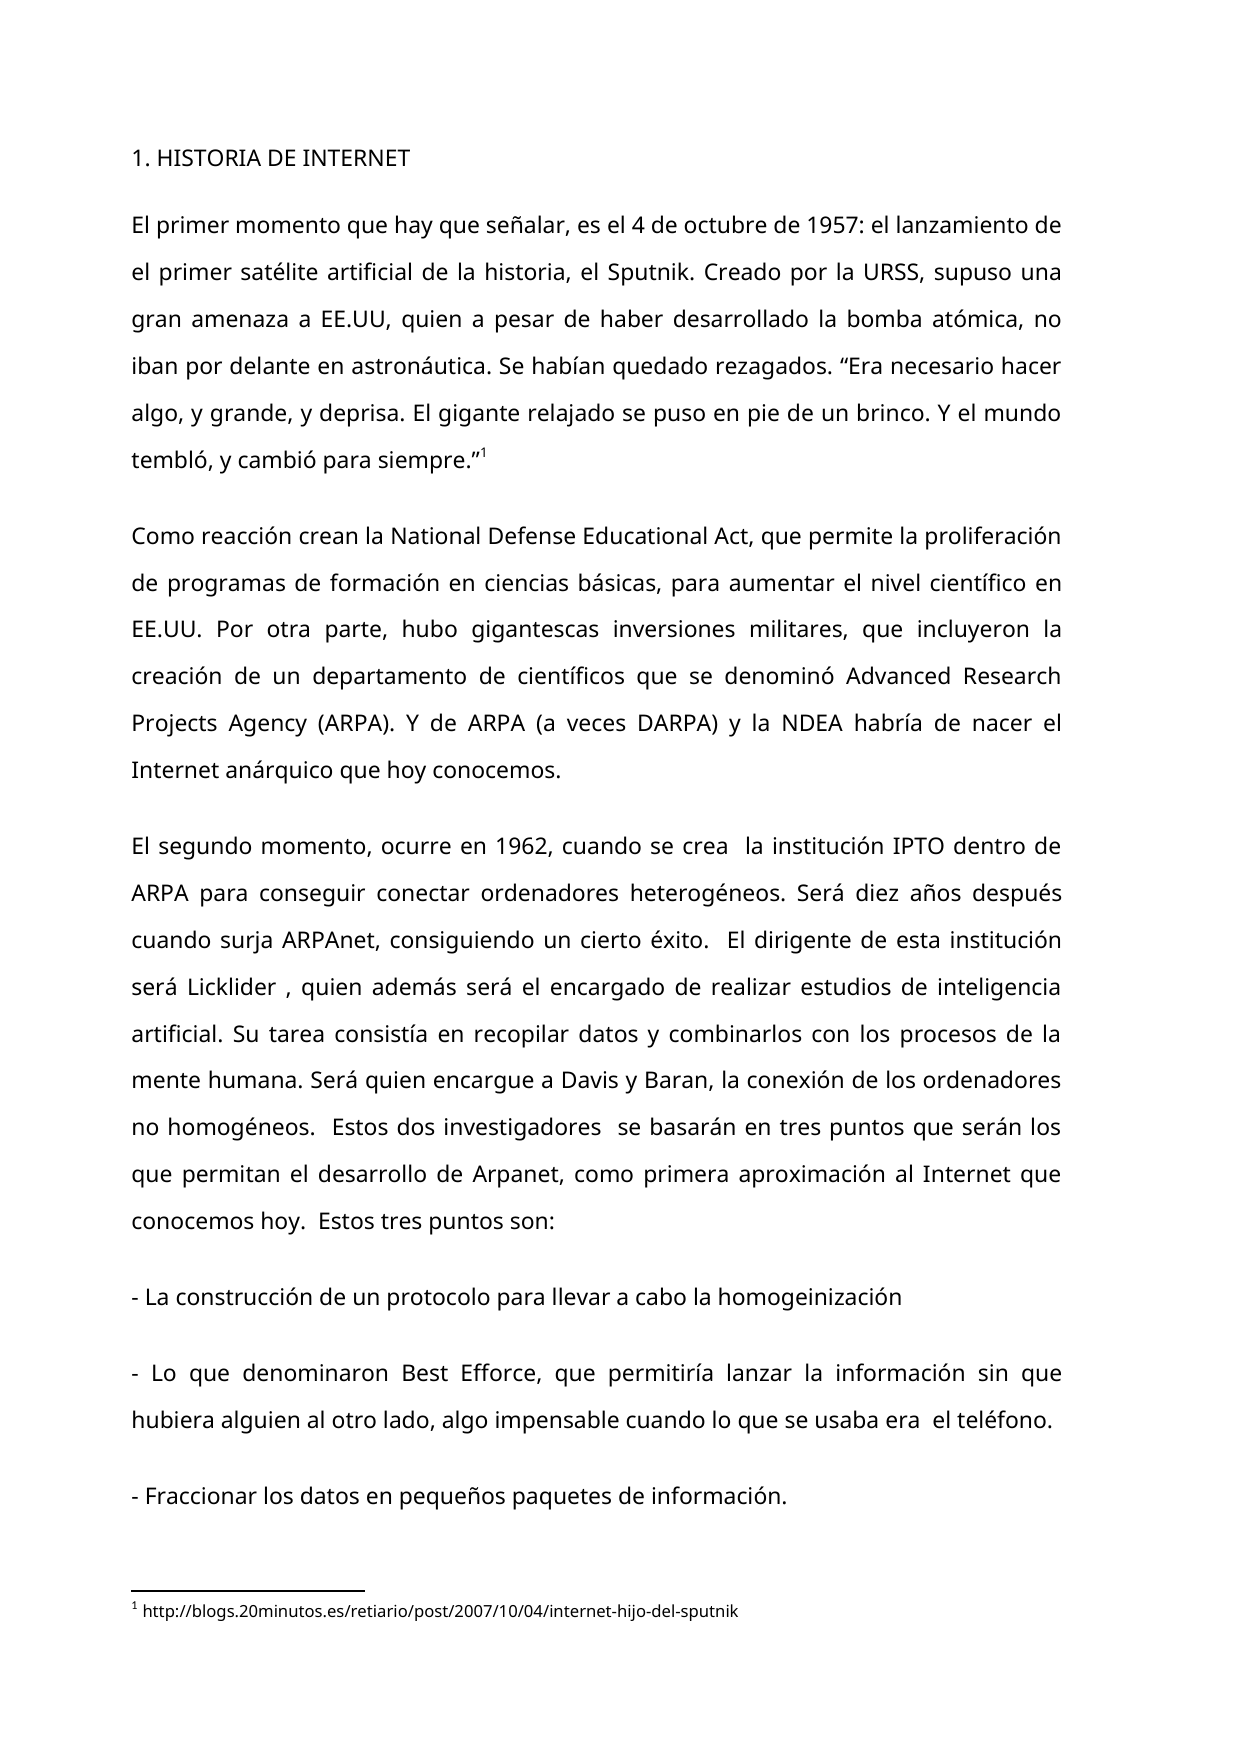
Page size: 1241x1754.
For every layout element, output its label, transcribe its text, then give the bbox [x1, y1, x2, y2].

text - Fraccionar los datos en pequeños paquetes de información. [131, 1480, 1063, 1511]
text - Lo que denominaron Best Efforce, que permitiría lanzar la información sin que hubiera alguien al otro lado, algo impensable cuando lo que se usaba era el teléfono. [131, 1357, 1063, 1435]
text - La construcción de un protocolo para llevar a cabo la homogeinización [131, 1281, 1063, 1312]
text El segundo momento, ocurre en 1962, cuando se crea la institución IPTO dentro de ARPA para conseguir conectar ordenadores heterogéneos. Será diez años después cuando surja ARPAnet, consiguiendo un cierto éxito. El dirigente de esta institución será Licklider , quien además será el encargado de realizar estudios de inteligencia artificial. Su tarea consistía en recopilar datos y combinarlos con los procesos de la mente humana. Será quien encargue a Davis y Baran, la conexión de los ordenadores no homogéneos. Estos dos investigadores se basarán en tres puntos que serán los que permitan el desarrollo de Arpanet, como primera aproximación al Internet que conocemos hoy. Estos tres puntos son: [131, 830, 1063, 1236]
text 1. HISTORIA DE INTERNET [131, 142, 1063, 173]
text El primer momento que hay que señalar, es el 4 de octubre de 1957: el lanzamiento de el primer satélite artificial de la historia, el Sputnik. Creado por la URSS, supuso una gran amenaza a EE.UU, quien a pesar de haber desarrollado la bomba atómica, no iban por delante en astronáutica. Se habían quedado rezagados. “Era necesario hacer algo, y grande, y deprisa. El gigante relajado se puso en pie de un brinco. Y el mundo tembló, y cambió para siempre.” [131, 209, 1063, 475]
text Como reacción crean la National Defense Educational Act, que permite la proliferación de programas de formación en ciencias básicas, para aumentar el nivel científico en EE.UU. Por otra parte, hubo gigantescas inversiones militares, que incluyeron la creación de un departamento de científicos que se denominó Advanced Research Projects Agency (ARPA). Y de ARPA (a veces DARPA) y la NDEA habría de nacer el Internet anárquico que hoy conocemos. [131, 520, 1063, 785]
